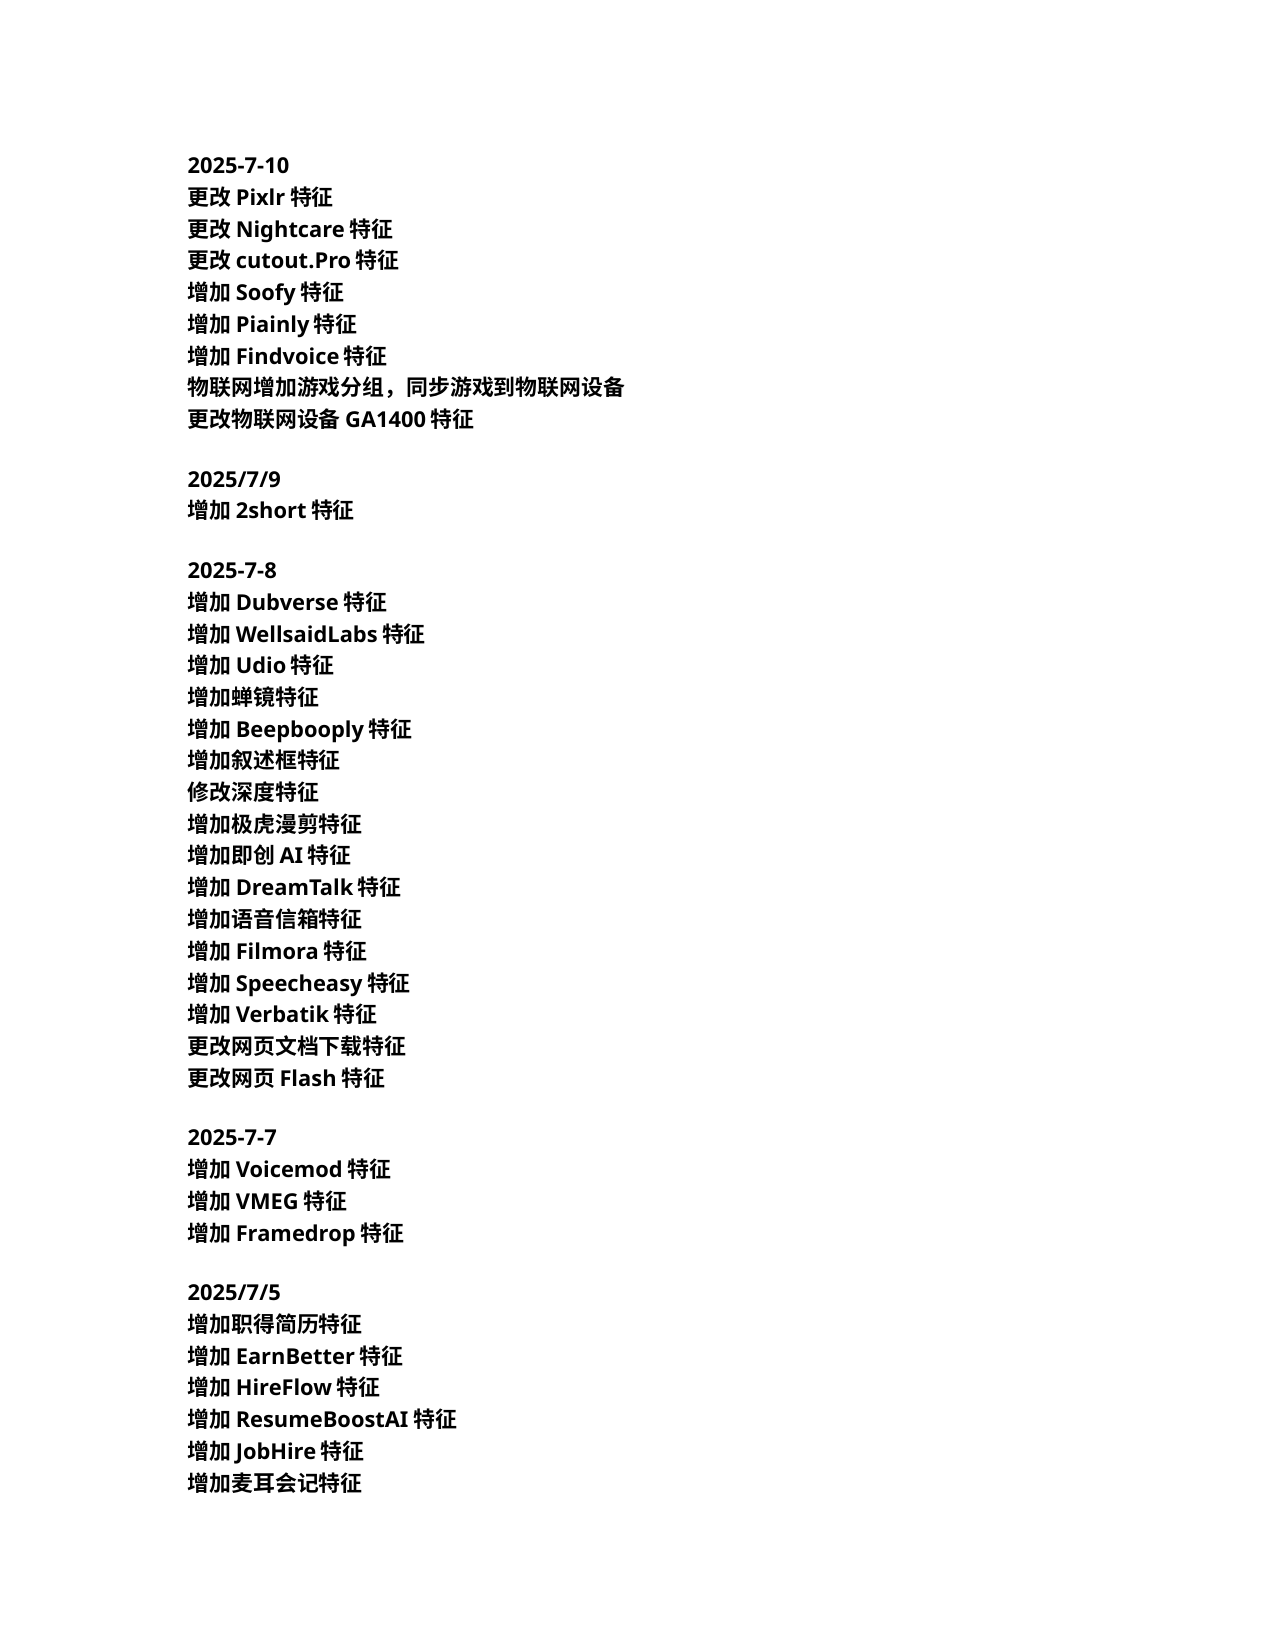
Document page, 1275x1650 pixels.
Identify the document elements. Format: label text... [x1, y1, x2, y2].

text 增加Beepbooply特征 [187, 712, 1087, 743]
text 增加Soofy特征 [187, 275, 1087, 307]
text 更改Pixlr特征 [187, 180, 1087, 212]
text 增加Piainly特征 [187, 307, 1087, 339]
text 更改网页文档下载特征 [187, 1029, 1087, 1061]
text 增加DreamTalk特征 [187, 870, 1087, 902]
text 增加叙述框特征 [187, 743, 1087, 775]
text 增加Filmora特征 [187, 934, 1087, 966]
text 更改物联网设备GA1400特征 [187, 402, 1087, 434]
text 增加WellsaidLabs特征 [187, 617, 1087, 648]
text 增加Findvoice特征 [187, 339, 1087, 370]
text 增加ResumeBoostAI特征 [187, 1402, 1087, 1434]
text 更改Nightcare特征 [187, 212, 1087, 243]
text 增加即创AI特征 [187, 838, 1087, 870]
text 增加麦耳会记特征 [187, 1466, 1087, 1497]
text 更改cutout.Pro特征 [187, 243, 1087, 275]
text 增加Speecheasy特征 [187, 966, 1087, 997]
text 增加语音信箱特征 [187, 902, 1087, 934]
text 修改深度特征 [187, 775, 1087, 807]
text 增加蝉镜特征 [187, 680, 1087, 712]
text 增加VMEG特征 [187, 1184, 1087, 1216]
text 增加极虎漫剪特征 [187, 807, 1087, 838]
text 增加Verbatik特征 [187, 997, 1087, 1029]
text 2025-7-7 [187, 1122, 1087, 1152]
text 增加职得简历特征 [187, 1307, 1087, 1339]
text 增加Framedrop特征 [187, 1216, 1087, 1247]
text 增加Voicemod特征 [187, 1152, 1087, 1184]
text 2025/7/9 [187, 464, 1087, 493]
text 2025-7-10 [187, 150, 1087, 180]
text 物联网增加游戏分组，同步游戏到物联网设备 [187, 370, 1087, 402]
text 增加HireFlow特征 [187, 1370, 1087, 1402]
text 2025/7/5 [187, 1277, 1087, 1307]
text 2025-7-8 [187, 555, 1087, 585]
text 增加Dubverse特征 [187, 585, 1087, 617]
text 增加Udio特征 [187, 648, 1087, 680]
text 增加2short特征 [187, 493, 1087, 525]
text 增加EarnBetter特征 [187, 1339, 1087, 1370]
text 增加JobHire特征 [187, 1434, 1087, 1466]
text 更改网页Flash特征 [187, 1061, 1087, 1092]
